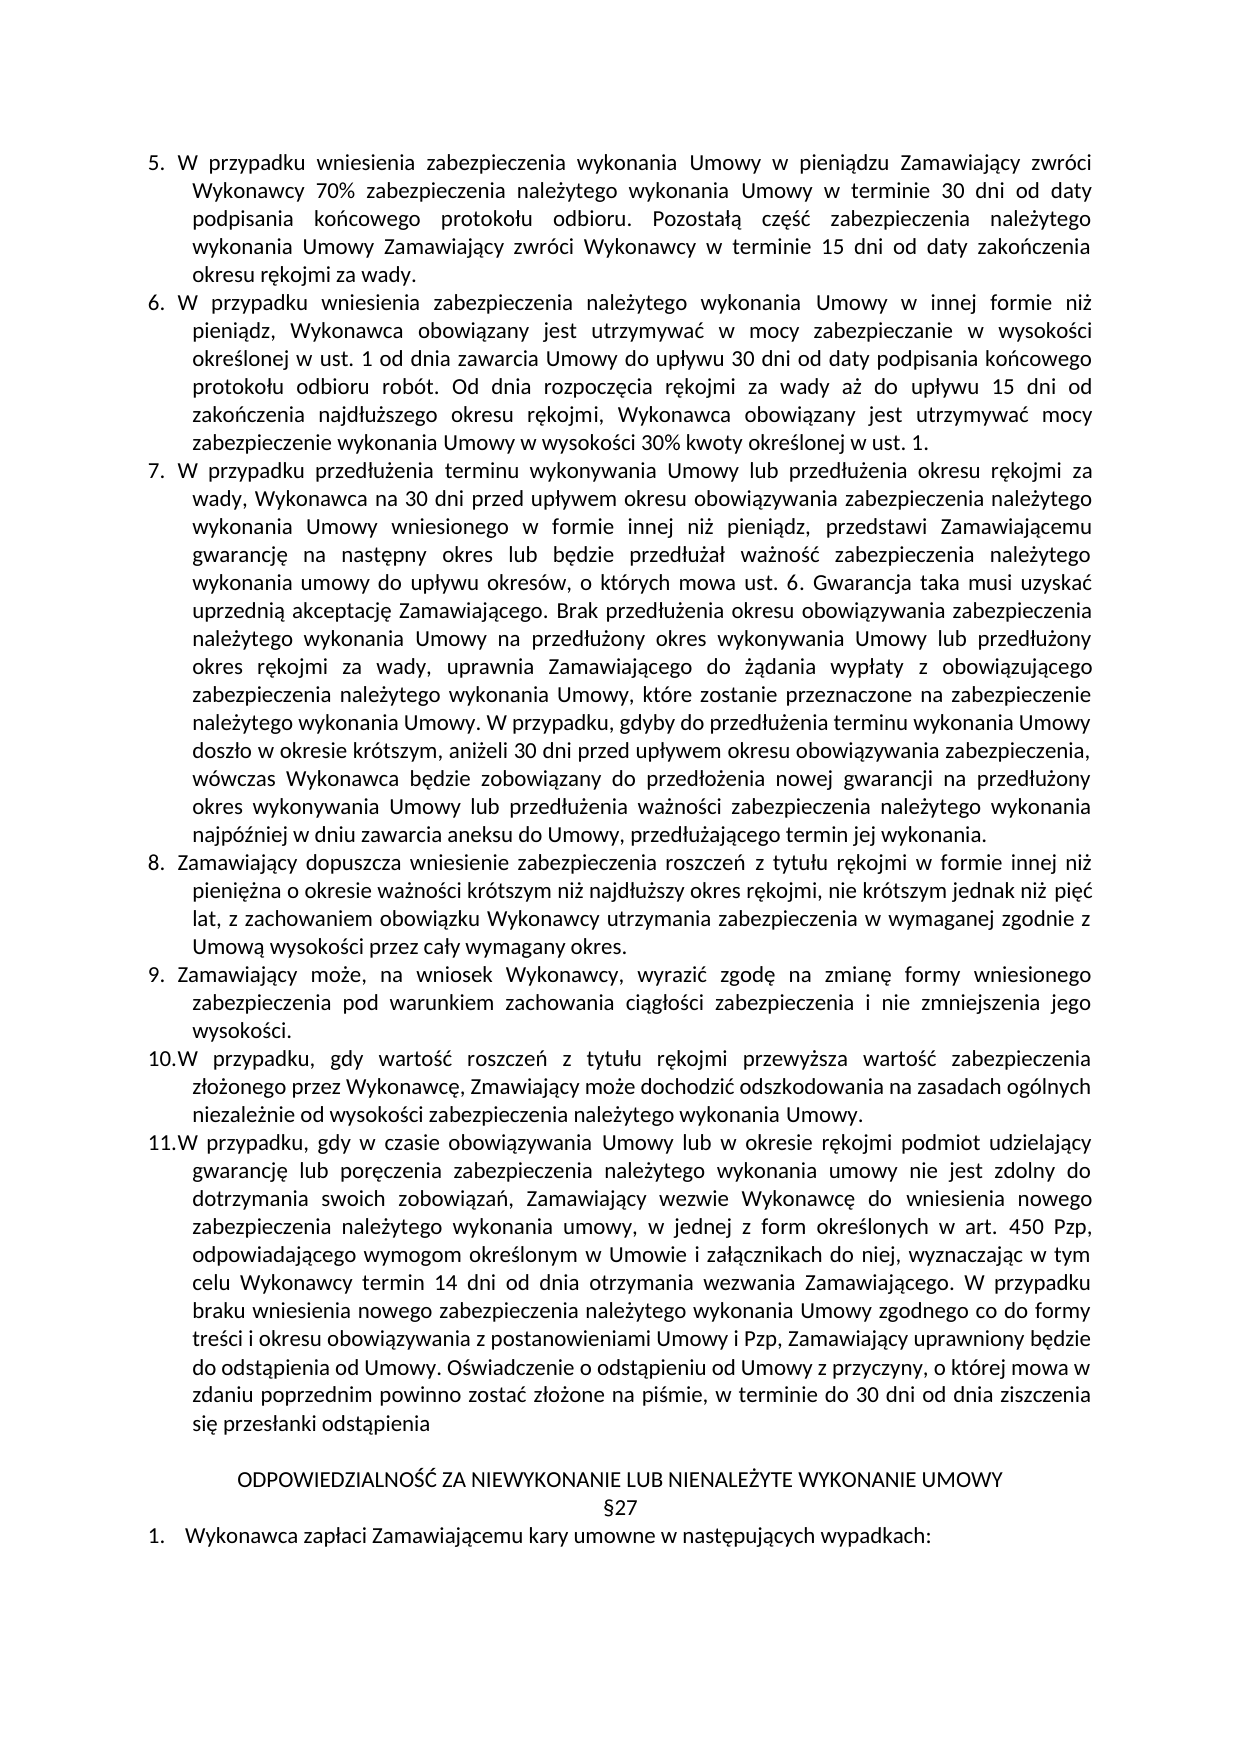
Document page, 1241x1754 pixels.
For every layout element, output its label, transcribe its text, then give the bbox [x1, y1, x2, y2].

text ODPOWIEDZIALNOŚĆ ZA NIEWYKONANIE LUB NIENALEŻYTE WYKONANIE UMOWY [148, 1465, 1092, 1493]
list Wykonawca zapłaci Zamawiającemu kary umowne w następujących wypadkach: [148, 1521, 1092, 1549]
list Zamawiający dopuszcza wniesienie zabezpieczenia roszczeń z tytułu rękojmi w formie innej niż pieniężna o okresie ważności krótszym niż najdłuższy okres rękojmi, nie krótszym jednak niż pięć lat, z zachowaniem obowiązku Wykonawcy utrzymania zabezpieczenia w wymaganej zgodnie z Umową wysokości przez cały wymagany okres. [148, 848, 1092, 960]
text §27 [148, 1493, 1092, 1521]
list W przypadku wniesienia zabezpieczenia wykonania Umowy w pieniądzu Zamawiający zwróci Wykonawcy 70% zabezpieczenia należytego wykonania Umowy w terminie 30 dni od daty podpisania końcowego protokołu odbioru. Pozostałą część zabezpieczenia należytego wykonania Umowy Zamawiający zwróci Wykonawcy w terminie 15 dni od daty zakończenia okresu rękojmi za wady. [148, 148, 1092, 288]
list Zamawiający może, na wniosek Wykonawcy, wyrazić zgodę na zmianę formy wniesionego zabezpieczenia pod warunkiem zachowania ciągłości zabezpieczenia i nie zmniejszenia jego wysokości. [148, 960, 1092, 1044]
list W przypadku wniesienia zabezpieczenia należytego wykonania Umowy w innej formie niż pieniądz, Wykonawca obowiązany jest utrzymywać w mocy zabezpieczanie w wysokości określonej w ust. 1 od dnia zawarcia Umowy do upływu 30 dni od daty podpisania końcowego protokołu odbioru robót. Od dnia rozpoczęcia rękojmi za wady aż do upływu 15 dni od zakończenia najdłuższego okresu rękojmi, Wykonawca obowiązany jest utrzymywać mocy zabezpieczenie wykonania Umowy w wysokości 30% kwoty określonej w ust. 1. [148, 288, 1092, 456]
list W przypadku przedłużenia terminu wykonywania Umowy lub przedłużenia okresu rękojmi za wady, Wykonawca na 30 dni przed upływem okresu obowiązywania zabezpieczenia należytego wykonania Umowy wniesionego w formie innej niż pieniądz, przedstawi Zamawiającemu gwarancję na następny okres lub będzie przedłużał ważność zabezpieczenia należytego wykonania umowy do upływu okresów, o których mowa ust. 6. Gwarancja taka musi uzyskać uprzednią akceptację Zamawiającego. Brak przedłużenia okresu obowiązywania zabezpieczenia należytego wykonania Umowy na przedłużony okres wykonywania Umowy lub przedłużony okres rękojmi za wady, uprawnia Zamawiającego do żądania wypłaty z obowiązującego zabezpieczenia należytego wykonania Umowy, które zostanie przeznaczone na zabezpieczenie należytego wykonania Umowy. W przypadku, gdyby do przedłużenia terminu wykonania Umowy doszło w okresie krótszym, aniżeli 30 dni przed upływem okresu obowiązywania zabezpieczenia, wówczas Wykonawca będzie zobowiązany do przedłożenia nowej gwarancji na przedłużony okres wykonywania Umowy lub przedłużenia ważności zabezpieczenia należytego wykonania najpóźniej w dniu zawarcia aneksu do Umowy, przedłużającego termin jej wykonania. [148, 456, 1092, 848]
list W przypadku, gdy wartość roszczeń z tytułu rękojmi przewyższa wartość zabezpieczenia złożonego przez Wykonawcę, Zmawiający może dochodzić odszkodowania na zasadach ogólnych niezależnie od wysokości zabezpieczenia należytego wykonania Umowy. [148, 1044, 1092, 1128]
list W przypadku, gdy w czasie obowiązywania Umowy lub w okresie rękojmi podmiot udzielający gwarancję lub poręczenia zabezpieczenia należytego wykonania umowy nie jest zdolny do dotrzymania swoich zobowiązań, Zamawiający wezwie Wykonawcę do wniesienia nowego zabezpieczenia należytego wykonania umowy, w jednej z form określonych w art. 450 Pzp, odpowiadającego wymogom określonym w Umowie i załącznikach do niej, wyznaczając w tym celu Wykonawcy termin 14 dni od dnia otrzymania wezwania Zamawiającego. W przypadku braku wniesienia nowego zabezpieczenia należytego wykonania Umowy zgodnego co do formy treści i okresu obowiązywania z postanowieniami Umowy i Pzp, Zamawiający uprawniony będzie do odstąpienia od Umowy. Oświadczenie o odstąpieniu od Umowy z przyczyny, o której mowa w zdaniu poprzednim powinno zostać złożone na piśmie, w terminie do 30 dni od dnia ziszczenia się przesłanki odstąpienia [148, 1128, 1092, 1437]
